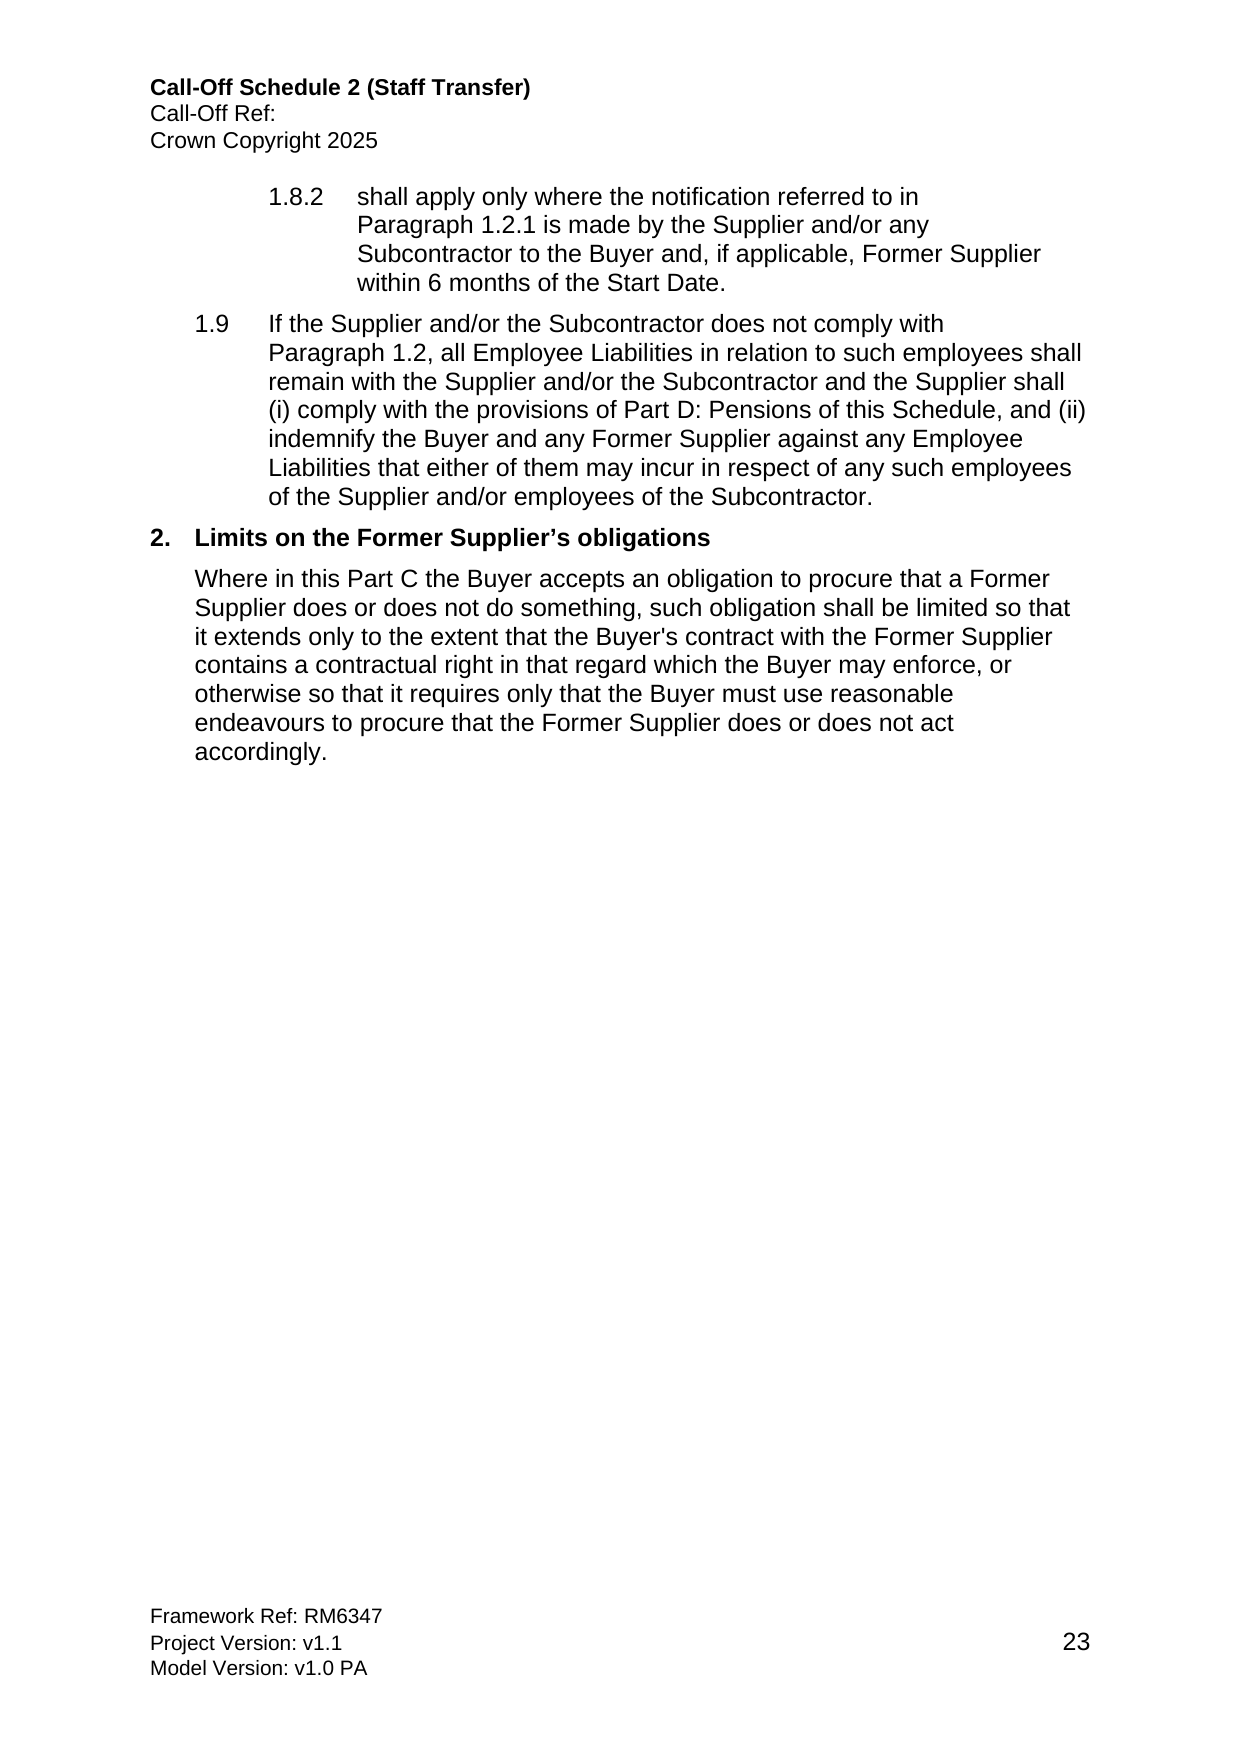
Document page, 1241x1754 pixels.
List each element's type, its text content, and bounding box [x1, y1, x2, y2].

list Limits on the Former Supplier’s obligations [150, 523, 1090, 552]
list shall apply only where the notification referred to in Paragraph 1.2.1 is made by the Supplier and/or any Subcontractor to the Buyer and, if applicable, Former Supplier within 6 months of the Start Date. [268, 182, 1090, 297]
list If the Supplier and/or the Subcontractor does not comply with Paragraph 1.2, all Employee Liabilities in relation to such employees shall remain with the Supplier and/or the Subcontractor and the Supplier shall (i) comply with the provisions of Part D: Pensions of this Schedule, and (ii) indemnify the Buyer and any Former Supplier against any Employee Liabilities that either of them may incur in respect of any such employees of the Supplier and/or employees of the Subcontractor. [194, 309, 1090, 510]
text Where in this Part C the Buyer accepts an obligation to procure that a Former Supplier does or does not do something, such obligation shall be limited so that it extends only to the extent that the Buyer's contract with the Former Supplier contains a contractual right in that regard which the Buyer may enforce, or otherwise so that it requires only that the Buyer must use reasonable endeavours to procure that the Former Supplier does or does not act accordingly. [194, 564, 1090, 765]
